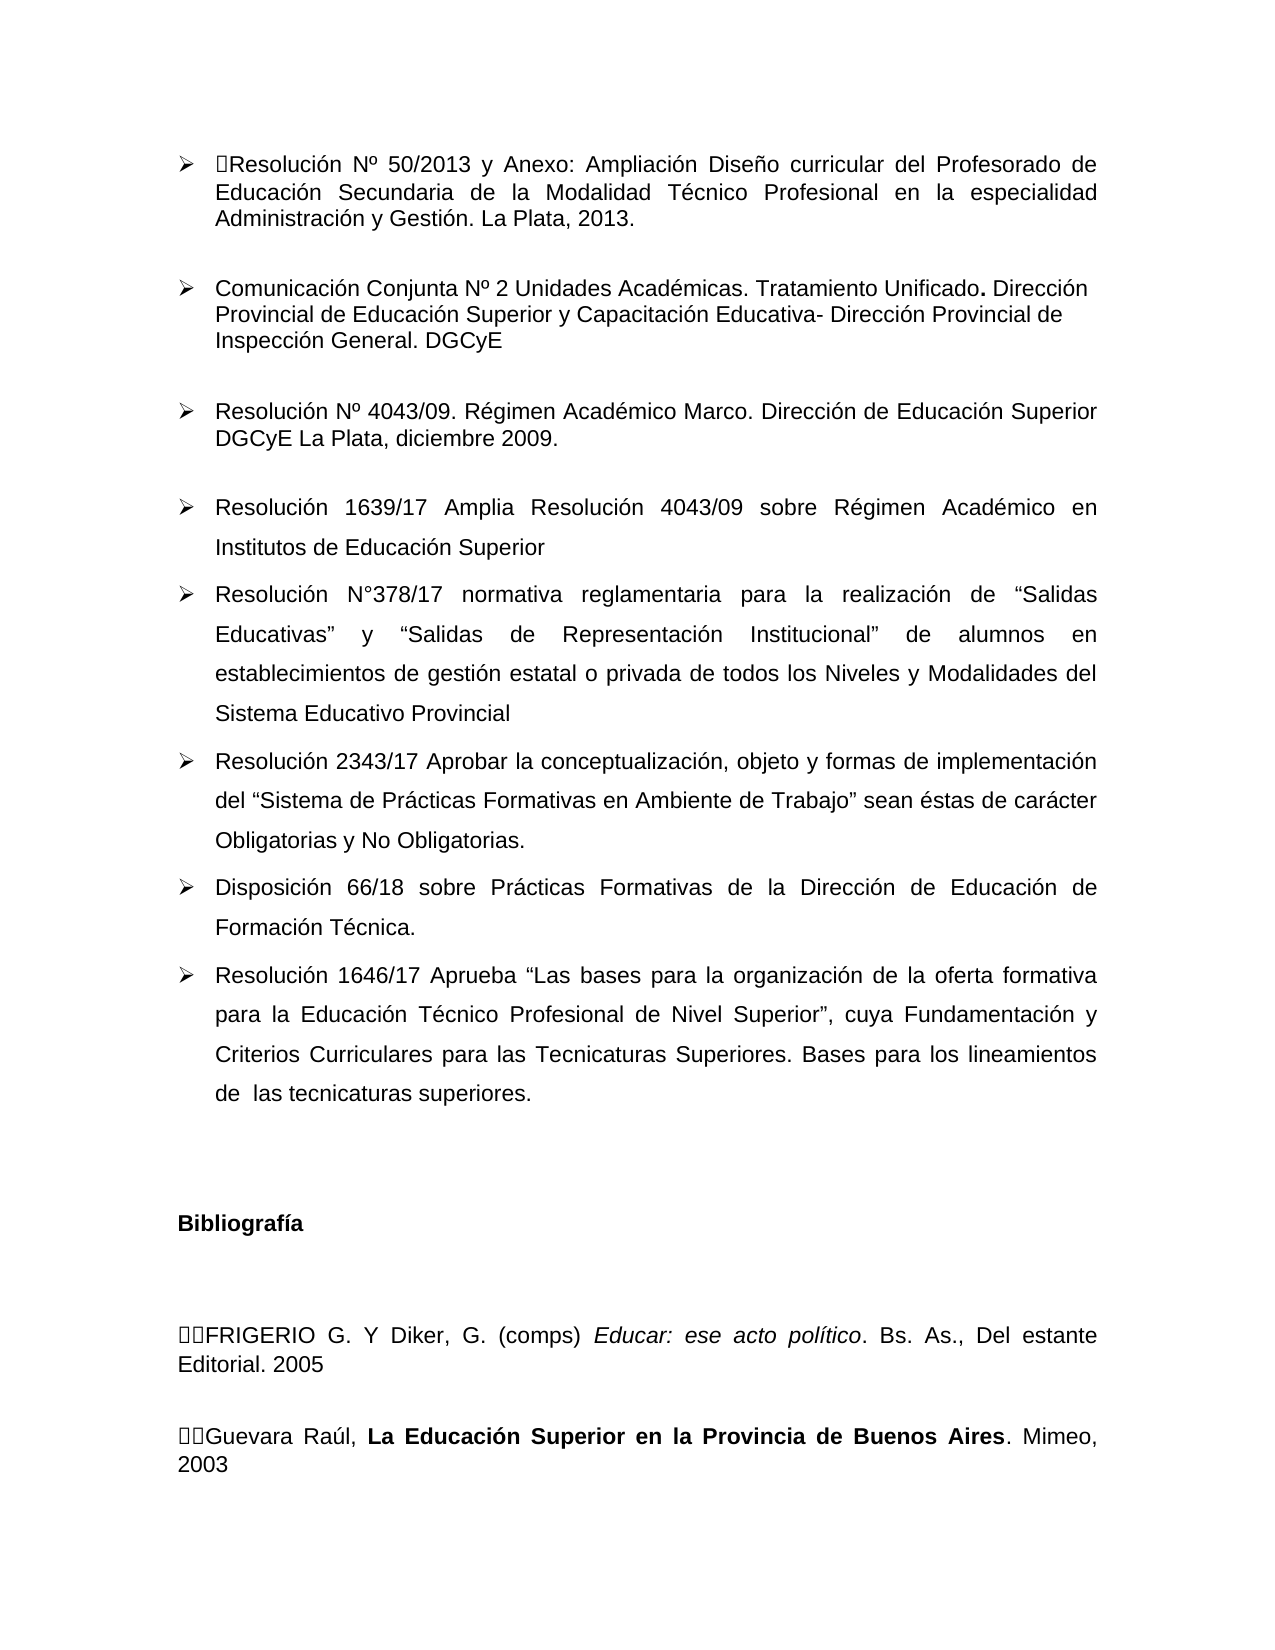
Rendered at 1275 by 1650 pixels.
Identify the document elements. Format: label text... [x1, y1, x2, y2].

text FRIGERIO G. Y Diker, G. (comps) Educar: ese acto político. Bs. As., Del estante Editorial. 2005 [177, 1319, 1098, 1377]
list Comunicación Conjunta Nº 2 Unidades Académicas. Tratamiento Unificado. Dirección Provincial de Educación Superior y Capacitación Educativa- Dirección Provincial de Inspección General. DGCyE [177, 274, 1098, 354]
list Resolución 2343/17 Aprobar la conceptualización, objeto y formas de implementación del “Sistema de Prácticas Formativas en Ambiente de Trabajo” sean éstas de carácter Obligatorias y No Obligatorias. [177, 748, 1098, 853]
list Resolución 1639/17 Amplia Resolución 4043/09 sobre Régimen Académico en Institutos de Educación Superior [177, 494, 1098, 560]
list Resolución Nº 50/2013 y Anexo: Ampliación Diseño curricular del Profesorado de Educación Secundaria de la Modalidad Técnico Profesional en la especialidad Administración y Gestión. La Plata, 2013. [177, 148, 1098, 232]
list Resolución 1646/17 Aprueba “Las bases para la organización de la oferta formativa para la Educación Técnico Profesional de Nivel Superior”, cuya Fundamentación y Criterios Curriculares para las Tecnicaturas Superiores. Bases para los lineamientos de las tecnicaturas superiores. [177, 962, 1098, 1106]
text Bibliografía [177, 1210, 1098, 1237]
list Resolución N°378/17 normativa reglamentaria para la realización de “Salidas Educativas” y “Salidas de Representación Institucional” de alumnos en establecimientos de gestión estatal o privada de todos los Niveles y Modalidades del Sistema Educativo Provincial [177, 581, 1098, 726]
text Guevara Raúl, La Educación Superior en la Provincia de Buenos Aires. Mimeo, 2003 [177, 1420, 1098, 1478]
list Disposición 66/18 sobre Prácticas Formativas de la Dirección de Educación de Formación Técnica. [177, 874, 1098, 940]
list Resolución Nº 4043/09. Régimen Académico Marco. Dirección de Educación Superior DGCyE La Plata, diciembre 2009. [177, 398, 1098, 451]
